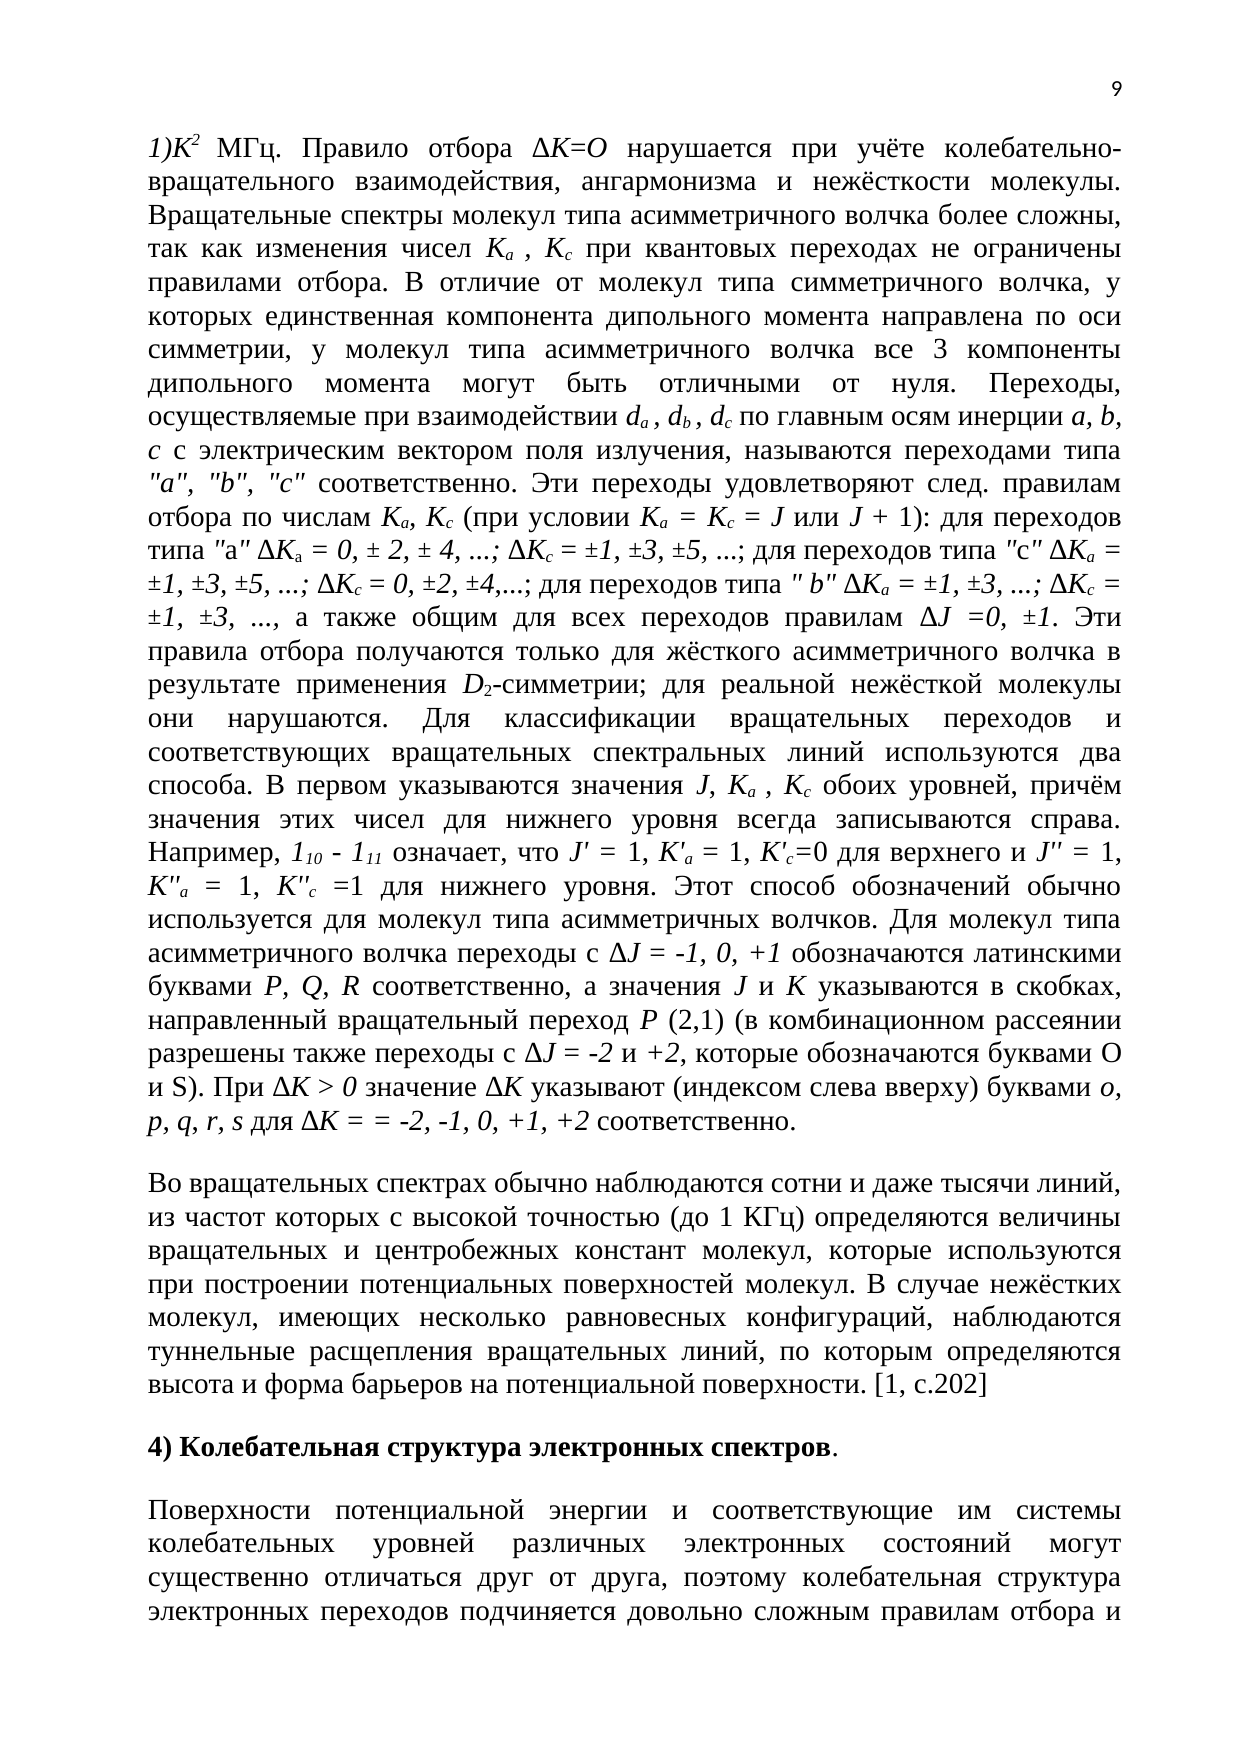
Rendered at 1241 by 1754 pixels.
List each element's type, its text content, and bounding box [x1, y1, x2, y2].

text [148, 130, 1122, 1136]
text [148, 1492, 1122, 1626]
text 4) Колебательная структура электронных спектров. [148, 1429, 1122, 1463]
text Во вращательных спектрах обычно наблюдаются сотни и даже тысячи линий, из частот которых с высокой точностью (до 1 КГц) определяются величины вращательных и центробежных констант молекул, которые используются при построении потенциальных поверхностей молекул. В случае нежёстких молекул, имеющих несколько равновесных конфигураций, наблюдаются туннельные расщепления вращательных линий, по которым определяются высота и форма барьеров на потенциальной поверхности. [1, c.202] [148, 1165, 1122, 1400]
